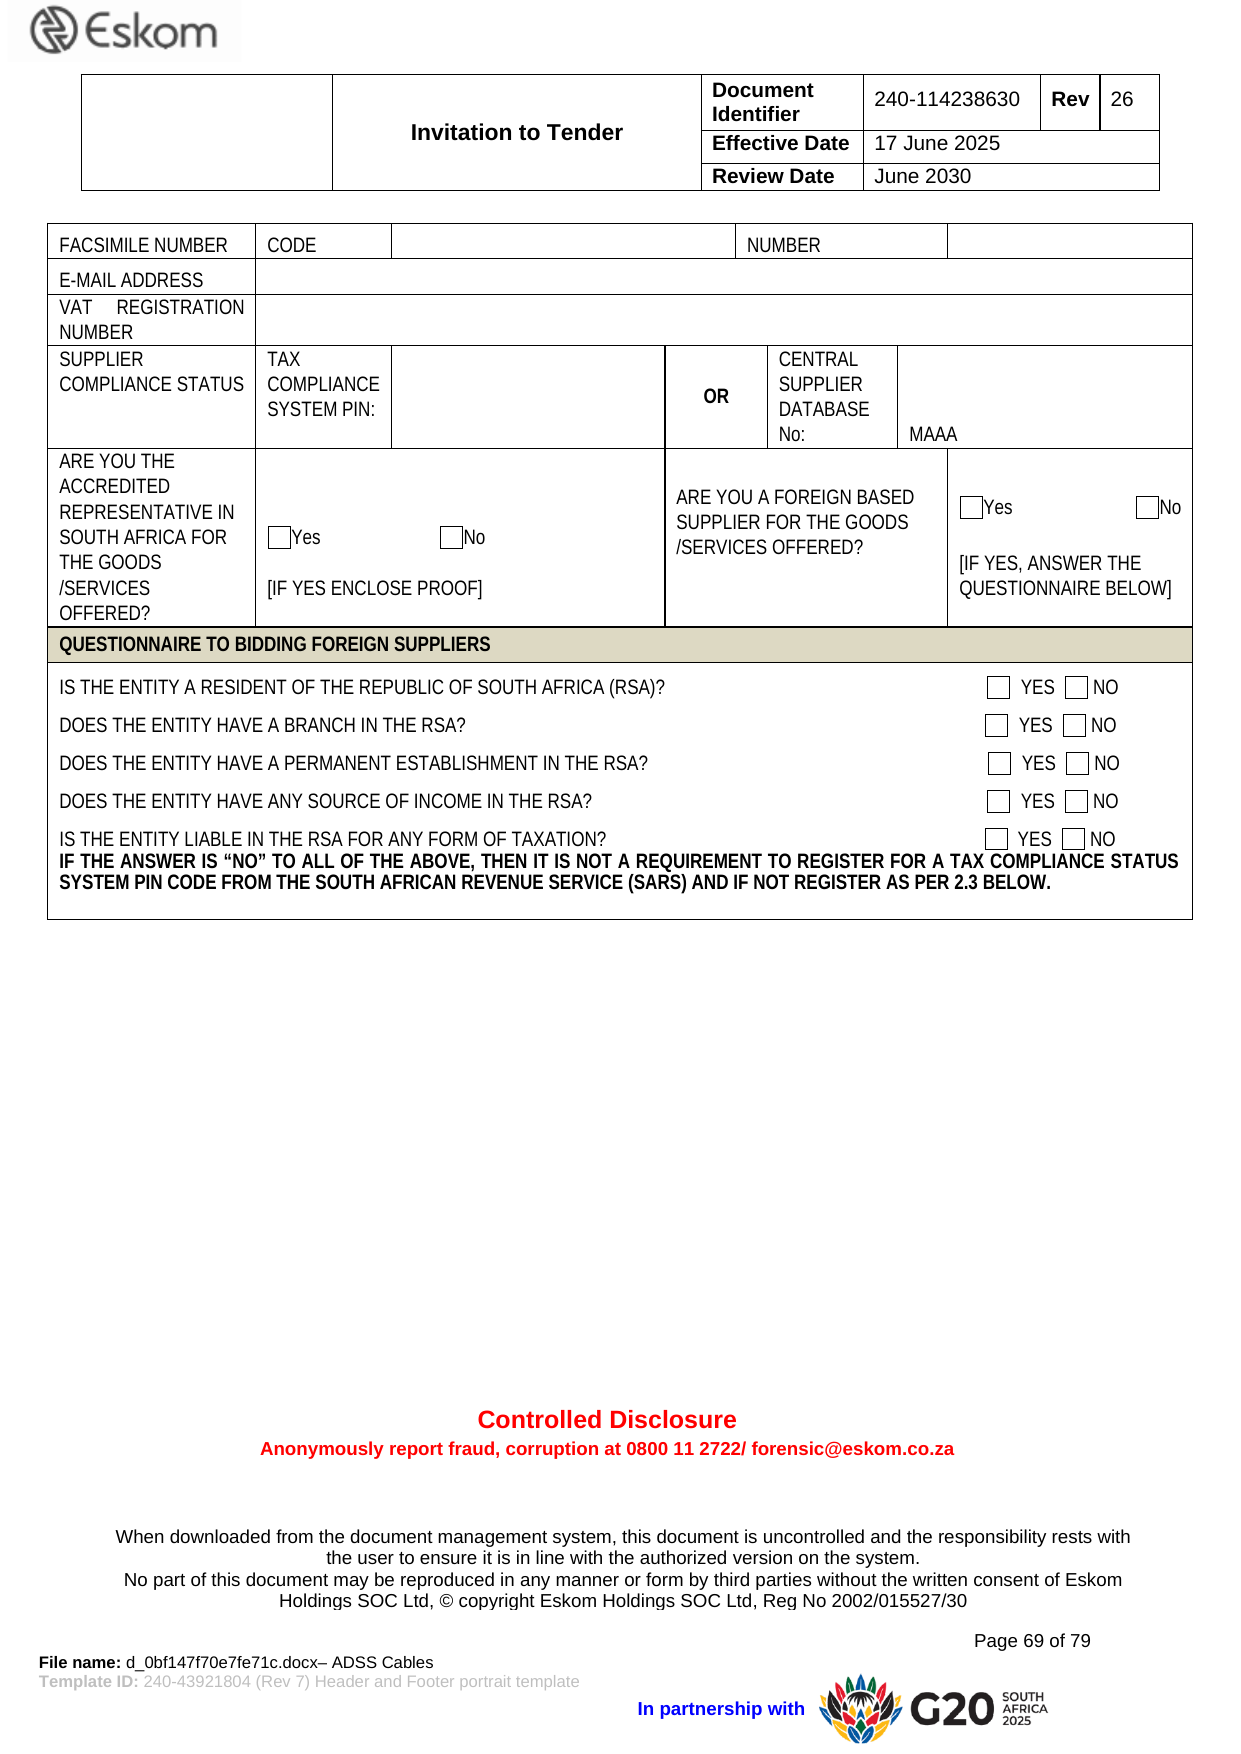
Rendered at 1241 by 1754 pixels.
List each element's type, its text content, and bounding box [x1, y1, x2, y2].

table_cell IS THE ENTITY A RESIDENT OF THE REPUBLIC OF SOUTH AFRICA (RSA)? YES NO DOES THE ENTITY HAVE A BRANCH IN THE RSA? YES NO DOES THE ENTITY HAVE A PERMANENT ESTABLISHMENT IN THE ? YES NO DOES THE ENTITY HAVE ANY SOURCE OF INCOME IN THE RSA? YES NO IS THE ENTITY LIABLE IN THE RSA FOR ANY FORM OF TAXATION? YES NO IF THE ANSWER IS “NO” TO ALL OF THE ABOVE, THEN IT IS NOT A REQUIREMENT TO REGISTER FOR A TAX COMPLIANCE STATUS SYSTEM PIN CODE FROM THE SOUTH AFRICAN REVENUE SERVICE (SARS) AND IF NOT REGISTER AS PER 2.3 BELOW. [48, 663, 1192, 919]
table_cell [948, 224, 1192, 258]
table_cell E-MAIL ADDRESS [48, 259, 255, 293]
table_cell QUESTIONNAIRE TO BIDDING FOREIGN SUPPLIERS [48, 628, 1192, 662]
table_cell [392, 224, 735, 258]
table_cell SUPPLIER COMPLIANCE STATUS [48, 346, 255, 448]
table_cell CENTRAL SUPPLIER DATABASE No: [768, 346, 897, 448]
picture [818, 1673, 1052, 1744]
table_cell VAT REGISTRATION NUMBER [48, 295, 255, 345]
table_cell MAAA [898, 346, 1192, 448]
table_cell NUMBER [736, 224, 947, 258]
table_cell CODE [256, 224, 391, 258]
table_cell Yes No [IF YES ENCLOSE PROOF] [256, 449, 664, 626]
table_cell Yes No [IF YES, ANSWER THE QUESTIONNAIRE BELOW] [948, 449, 1192, 626]
table_cell [256, 295, 1192, 345]
table_cell FACSIMILE NUMBER [48, 224, 255, 258]
table_cell [256, 259, 1192, 293]
table_cell OR [666, 346, 767, 448]
table_cell [392, 346, 664, 448]
table_cell TAX COMPLIANCE SYSTEM PIN: [256, 346, 391, 448]
table_cell ARE YOU THE ACCREDITED REPRESENTATIVE IN SOUTH AFRICA FOR THE GOODS /SERVICES OFFERED? [48, 449, 255, 626]
table_cell ARE YOU A FOREIGN BASED SUPPLIER FOR THE GOODS /SERVICES OFFERED? [666, 449, 947, 626]
